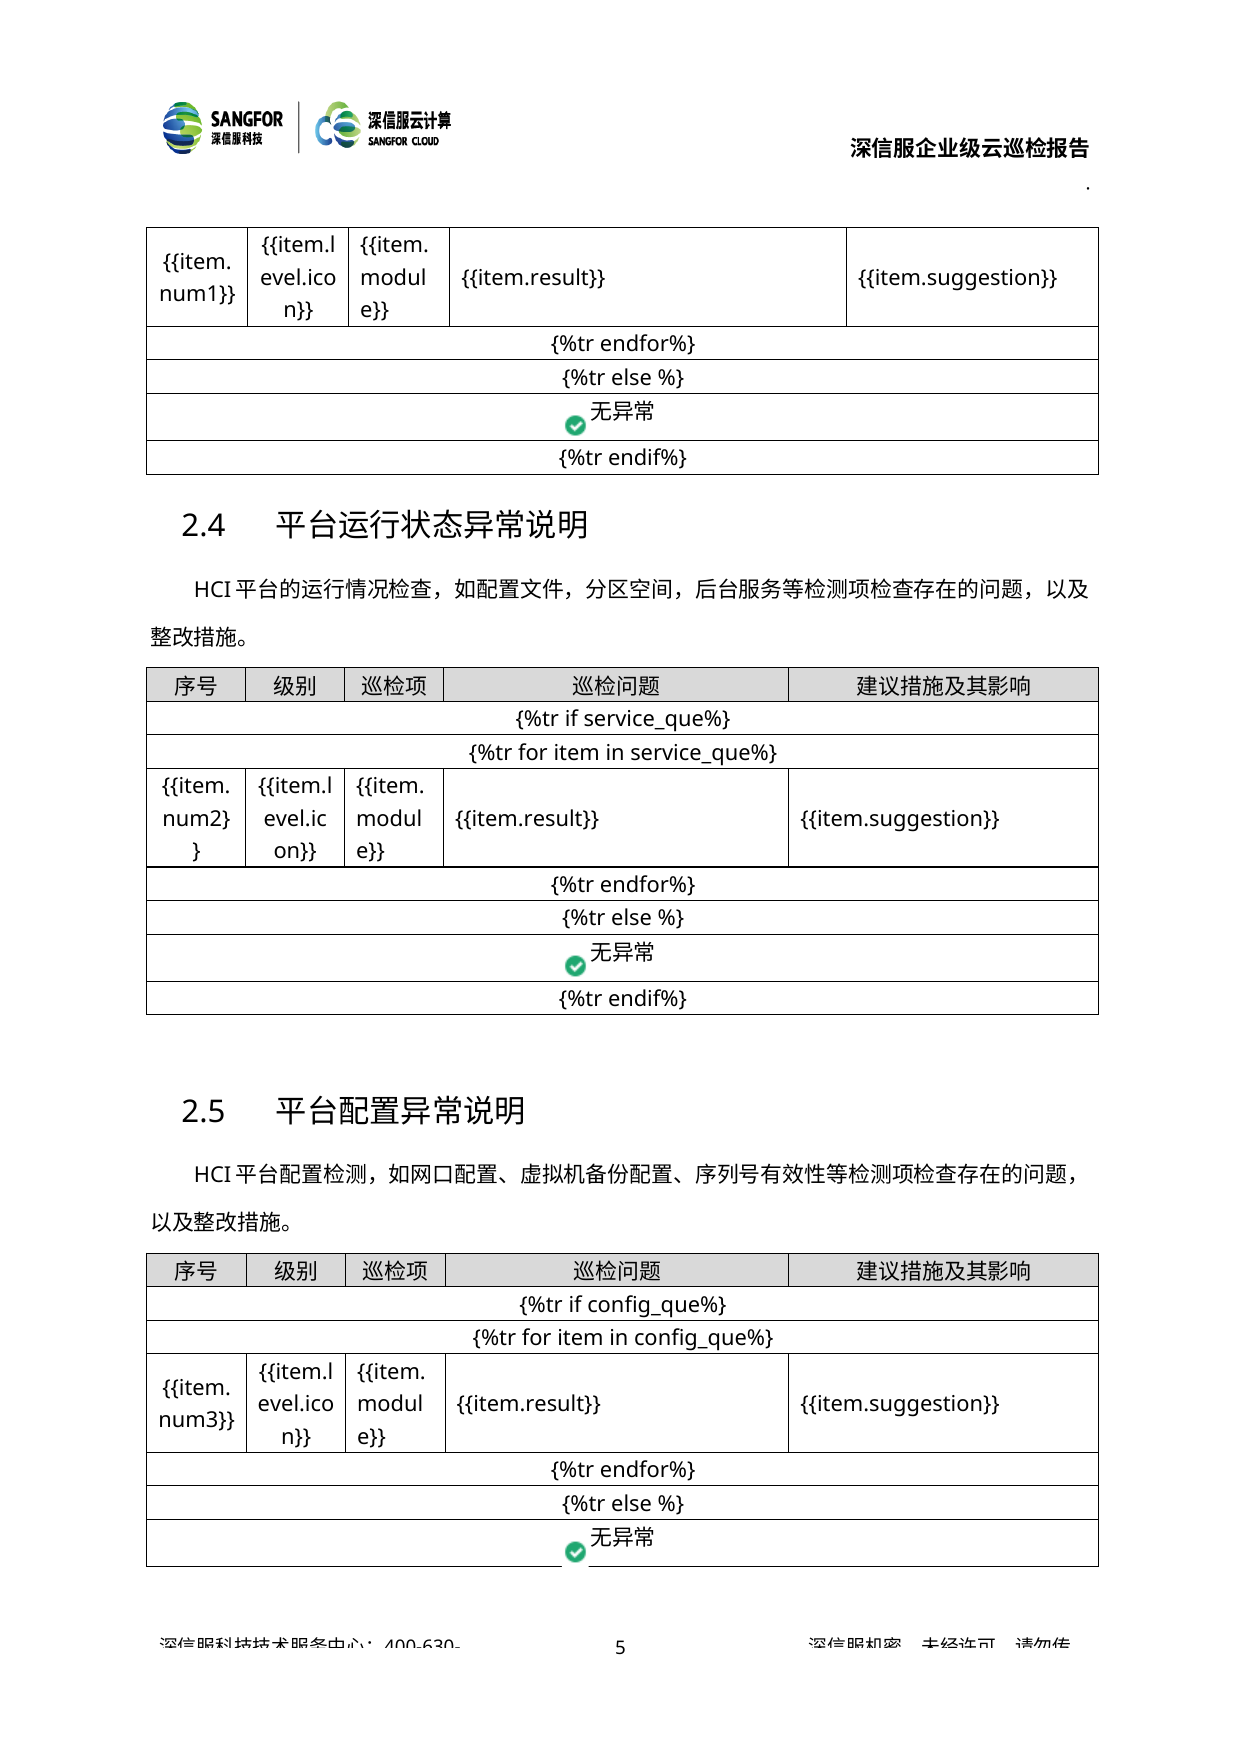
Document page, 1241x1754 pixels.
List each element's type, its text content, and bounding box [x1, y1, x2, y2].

picture [561, 951, 589, 981]
text 平台配置异常说明 [150, 1076, 1090, 1141]
table_cell {{item.module}} [349, 228, 449, 326]
table_cell {%tr else %} [147, 1486, 1098, 1519]
table_cell {{item.num3}} [147, 1354, 246, 1452]
picture [561, 1536, 589, 1567]
table_cell {%tr for item in config_que%} [147, 1321, 1098, 1353]
table_cell {{item.num1}} [147, 228, 247, 326]
text HCI平台的运行情况检查，如配置文件，分区空间，后台服务等检测项检查存在的问题，以及整改措施。 [150, 572, 1090, 651]
table_cell {%tr endfor%} [147, 1453, 1098, 1485]
table_cell {{item.result}} [446, 1354, 788, 1452]
table_cell 无异常 [147, 394, 1098, 440]
table_cell {{item.level.icon}} [246, 769, 344, 866]
table_cell {{item.level.icon}} [248, 228, 348, 326]
table_cell {{item.suggestion}} [789, 769, 1098, 866]
table_cell {%tr for item in service_que%} [147, 735, 1098, 768]
text 平台运行状态异常说明 [150, 491, 1090, 556]
table_header 建议措施及其影响 [789, 668, 1098, 701]
table_cell 无异常 [147, 1520, 1098, 1566]
table_header 级别 [246, 668, 344, 701]
picture [561, 410, 589, 440]
table_cell {%tr endif%} [147, 441, 1098, 473]
table_header 序号 [147, 1254, 246, 1286]
table_cell {{item.level.icon}} [247, 1354, 345, 1452]
table_cell {%tr else %} [147, 901, 1098, 933]
table_header 建议措施及其影响 [789, 1254, 1098, 1286]
table_header 巡检问题 [444, 668, 788, 701]
table_header 巡检项 [346, 1254, 445, 1286]
table_header 级别 [247, 1254, 345, 1286]
table_cell 无异常 [147, 935, 1098, 981]
table_cell {{item.result}} [444, 769, 788, 866]
table_cell {%tr endfor%} [147, 327, 1098, 359]
picture [152, 91, 462, 161]
table_cell {{item.suggestion}} [847, 228, 1098, 326]
table_cell {%tr if service_que%} [147, 702, 1098, 734]
table_header 序号 [147, 668, 245, 701]
table_cell {{item.suggestion}} [789, 1354, 1098, 1452]
table_cell {{item.module}} [345, 769, 443, 866]
table_cell {%tr endfor%} [147, 868, 1098, 900]
table_header 巡检项 [345, 668, 443, 701]
table_cell {%tr if config_que%} [147, 1287, 1098, 1320]
table_cell {{item.num2}} [147, 769, 245, 866]
table_cell {%tr else %} [147, 360, 1098, 393]
table_cell {{item.module}} [346, 1354, 445, 1452]
text HCI平台配置检测，如网口配置、虚拟机备份配置、序列号有效性等检测项检查存在的问题，以及整改措施。 [150, 1157, 1090, 1237]
table_cell {{item.result}} [450, 228, 846, 326]
table_cell {%tr endif%} [147, 982, 1098, 1014]
table_header 巡检问题 [446, 1254, 788, 1286]
